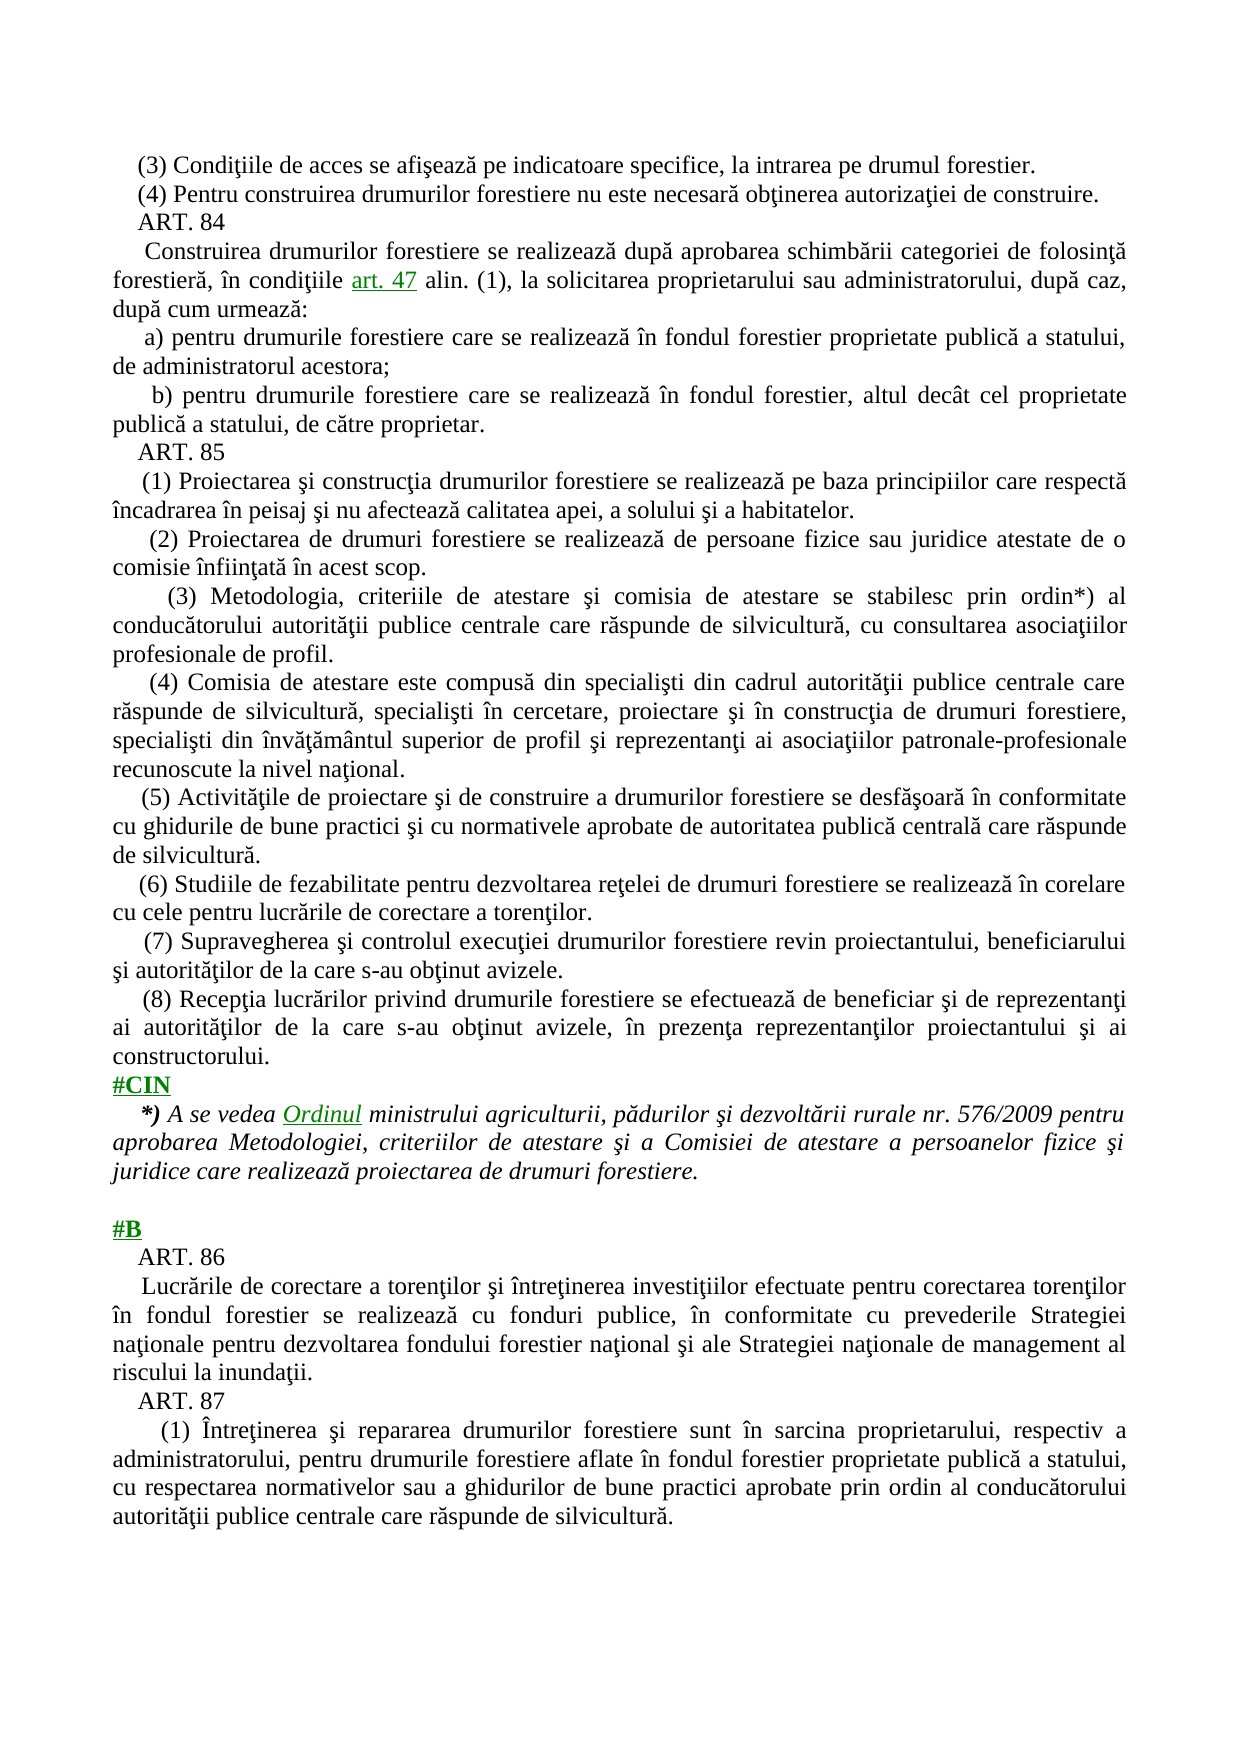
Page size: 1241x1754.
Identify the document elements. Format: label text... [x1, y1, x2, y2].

text b) pentru drumurile forestiere care se realizează în fondul forestier, altul decât cel proprietate publică a statului, de către proprietar. [112, 380, 1128, 437]
text ART. 87 [112, 1386, 1128, 1415]
text (5) Activităţile de proiectare şi de construire a drumurilor forestiere se desfăşoară în conformitate cu ghidurile de bune practici şi cu normativele aprobate de autoritatea publică centrală care răspunde de silvicultură. [112, 782, 1128, 869]
text (6) Studiile de fezabilitate pentru dezvoltarea reţelei de drumuri forestiere se realizează în corelare cu cele pentru lucrările de corectare a torenţilor. [112, 869, 1128, 926]
text (3) Condiţiile de acces se afişează pe indicatoare specifice, la intrarea pe drumul forestier. [112, 150, 1128, 179]
text (7) Supravegherea şi controlul execuţiei drumurilor forestiere revin proiectantului, beneficiarului şi autorităţilor de la care s-au obţinut avizele. [112, 926, 1128, 984]
text Lucrările de corectare a torenţilor şi întreţinerea investiţiilor efectuate pentru corectarea torenţilor în fondul forestier se realizează cu fonduri publice, în conformitate cu prevederile Strategiei naţionale pentru dezvoltarea fondului forestier naţional şi ale Strategiei naţionale de management al riscului la inundaţii. [112, 1271, 1128, 1386]
text (2) Proiectarea de drumuri forestiere se realizează de persoane fizice sau juridice atestate de o comisie înfiinţată în acest scop. [112, 524, 1128, 581]
text (4) Comisia de atestare este compusă din specialişti din cadrul autorităţii publice centrale care răspunde de silvicultură, specialişti în cercetare, proiectare şi în construcţia de drumuri forestiere, specialişti din învăţământul superior de profil şi reprezentanţi ai asociaţiilor patronale-profesionale recunoscute la nivel naţional. [112, 667, 1128, 782]
text Construirea drumurilor forestiere se realizează după aprobarea schimbării categoriei de folosinţă forestieră, în condiţiile art. 47 alin. (1), la solicitarea proprietarului sau administratorului, după caz, după cum urmează: [112, 236, 1128, 322]
text #B [112, 1214, 1128, 1242]
text *) A se vedea Ordinul ministrului agriculturii, pădurilor şi dezvoltării rurale nr. 576/2009 pentru aprobarea Metodologiei, criteriilor de atestare şi a Comisiei de atestare a persoanelor fizice şi juridice care realizează proiectarea de drumuri forestiere. [112, 1099, 1128, 1185]
text (8) Recepţia lucrărilor privind drumurile forestiere se efectuează de beneficiar şi de reprezentanţi ai autorităţilor de la care s-au obţinut avizele, în prezenţa reprezentanţilor proiectantului şi ai constructorului. [112, 984, 1128, 1070]
text (1) Întreţinerea şi repararea drumurilor forestiere sunt în sarcina proprietarului, respectiv a administratorului, pentru drumurile forestiere aflate în fondul forestier proprietate publică a statului, cu respectarea normativelor sau a ghidurilor de bune practici aprobate prin ordin al conducătorului autorităţii publice centrale care răspunde de silvicultură. [112, 1415, 1128, 1530]
text a) pentru drumurile forestiere care se realizează în fondul forestier proprietate publică a statului, de administratorul acestora; [112, 322, 1128, 380]
text #CIN [112, 1070, 1128, 1099]
text ART. 86 [112, 1242, 1128, 1271]
text ART. 84 [112, 207, 1128, 236]
text (1) Proiectarea şi construcţia drumurilor forestiere se realizează pe baza principiilor care respectă încadrarea în peisaj şi nu afectează calitatea apei, a solului şi a habitatelor. [112, 466, 1128, 524]
text (3) Metodologia, criteriile de atestare şi comisia de atestare se stabilesc prin ordin*) al conducătorului autorităţii publice centrale care răspunde de silvicultură, cu consultarea asociaţiilor profesionale de profil. [112, 581, 1128, 667]
text ART. 85 [112, 437, 1128, 466]
text (4) Pentru construirea drumurilor forestiere nu este necesară obţinerea autorizaţiei de construire. [112, 179, 1128, 207]
